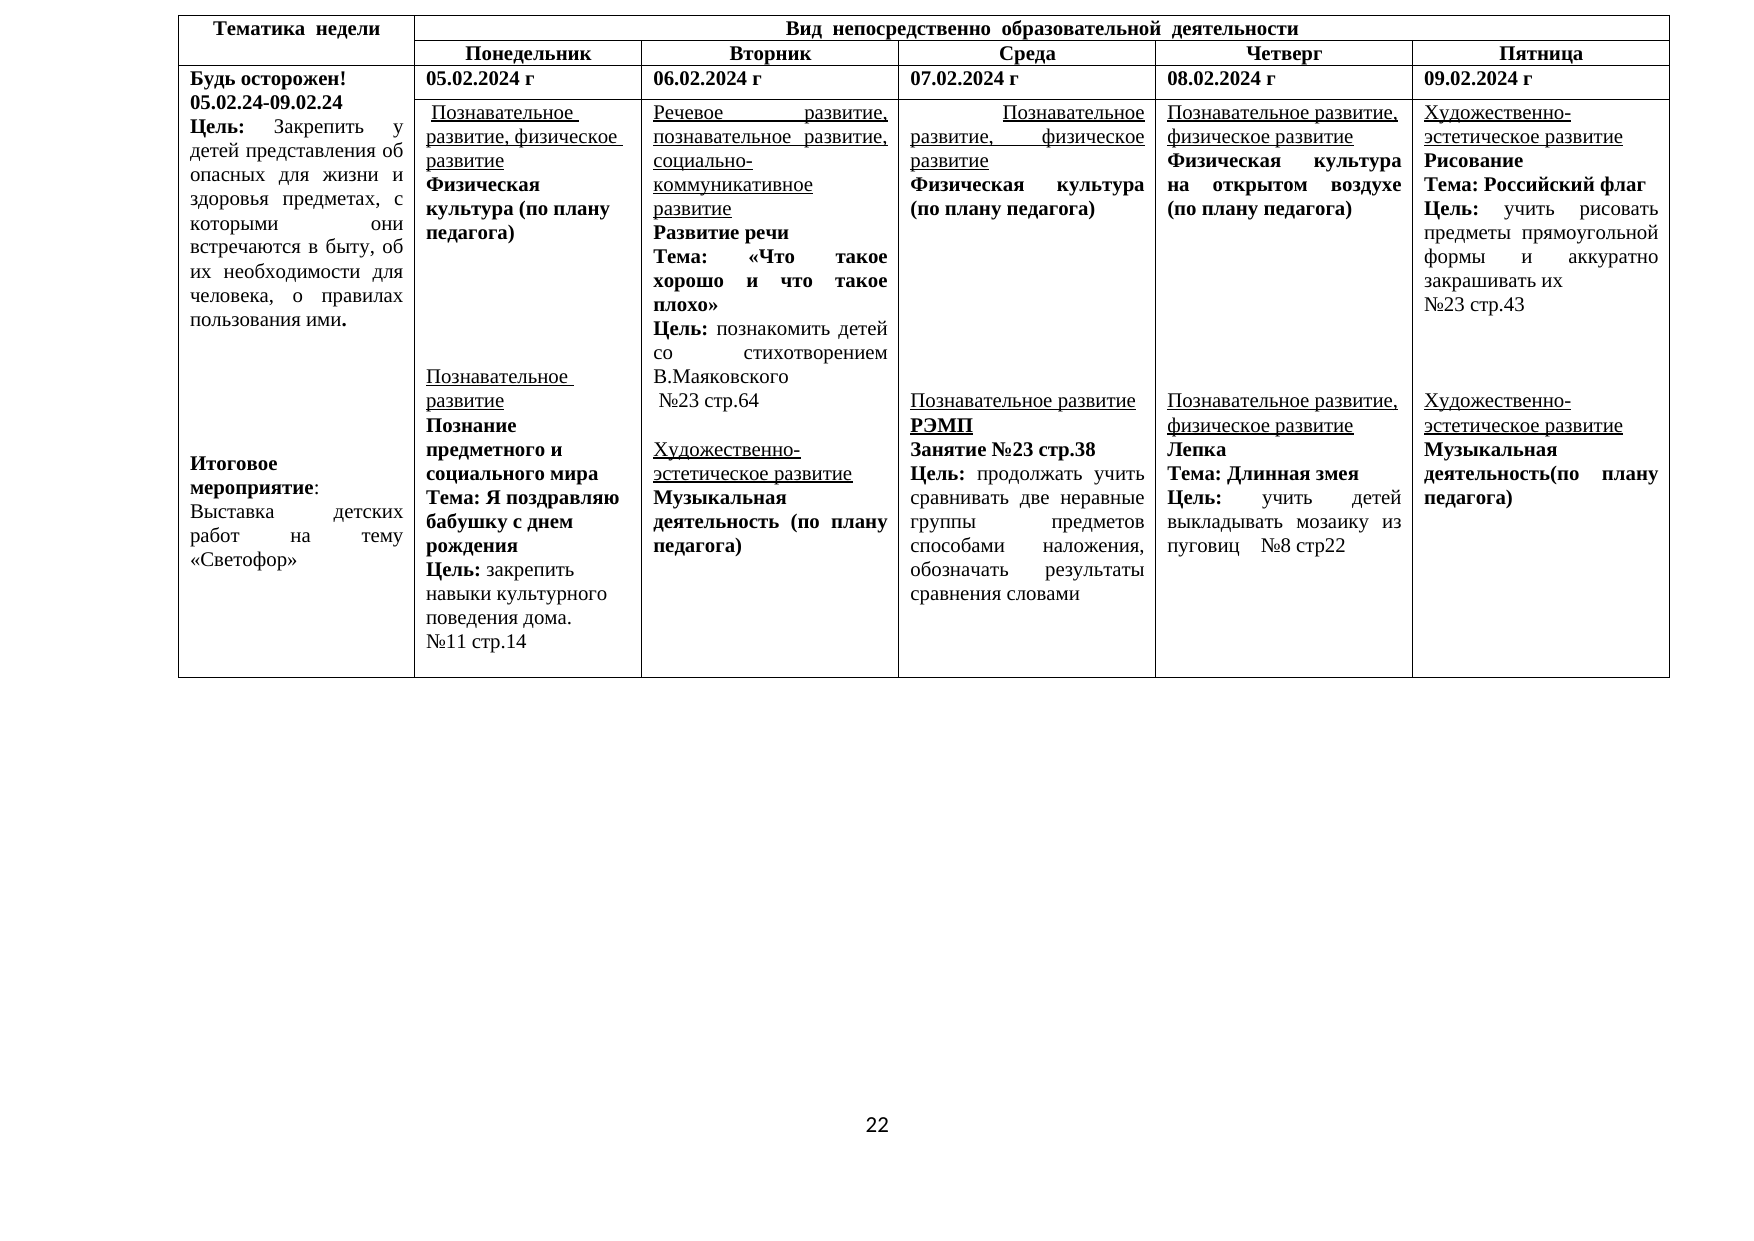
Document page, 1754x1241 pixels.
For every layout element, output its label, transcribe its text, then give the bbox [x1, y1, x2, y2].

table_cell Вторник [642, 41, 898, 65]
table_cell 07.02.2024 г [899, 66, 1155, 99]
table_cell 08.02.2024 г [1156, 66, 1412, 99]
table_cell 05.02.2024 г [415, 66, 641, 99]
table_cell 09.02.2024 г [1413, 66, 1669, 99]
table_cell Познавательное развитие, физическое развитие Физическая культура на открытом воздухе (по плану педагога) Познавательное развитие, физическое развитие Лепка Тема: Длинная змея Цель: учить детей выкладывать мозаику из пуговиц №8 стр22 [1156, 100, 1412, 677]
table_cell Познавательное развитие, физическое развитие Физическая культура (по плану педагога) Познавательное развитие РЭМП Занятие №23 стр.38 Цель: продолжать учить сравнивать две неравные группы предметов способами наложения, обозначать результаты сравнения словами [899, 100, 1155, 677]
table_header Тематика недели [179, 16, 414, 65]
table_cell 06.02.2024 г [642, 66, 898, 99]
table_cell Будь осторожен! 05.02.24-09.02.24 Цель: Закрепить у детей представления об опасных для жизни и здоровья предметах, с которыми они встречаются в быту, об их необходимости для человека, о правилах пользования ими. Итоговое мероприятие: Выставка детских работ на тему «Светофор» [179, 66, 414, 677]
table_cell Среда [899, 41, 1155, 65]
table_cell Четверг [1156, 41, 1412, 65]
table_cell Речевое развитие, познавательное развитие, социально-коммуникативное развитие Развитие речи Тема: «Что такое хорошо и что такое плохо» Цель: познакомить детей со стихотворением В.Маяковского №23 стр.64 Художественно-эстетическое развитие Музыкальная деятельность (по плану педагога) [642, 100, 898, 677]
table_cell Понедельник [415, 41, 641, 65]
table_cell Художественно-эстетическое развитие Рисование Тема: Российский флаг Цель: учить рисовать предметы прямоугольной формы и аккуратно закрашивать их №23 стр.43 Художественно-эстетическое развитие Музыкальная деятельность(по плану педагога) [1413, 100, 1669, 677]
table_cell Познавательное развитие, физическое развитие Физическая культура (по плану педагога) Познавательное развитие Познание предметного и социального мира Тема: Я поздравляю бабушку с днем рождения Цель: закрепить навыки культурного поведения дома. №11 стр.14 [415, 100, 641, 677]
table_cell Пятница [1413, 41, 1669, 65]
table_header Вид непосредственно образовательной деятельности [415, 16, 1669, 40]
